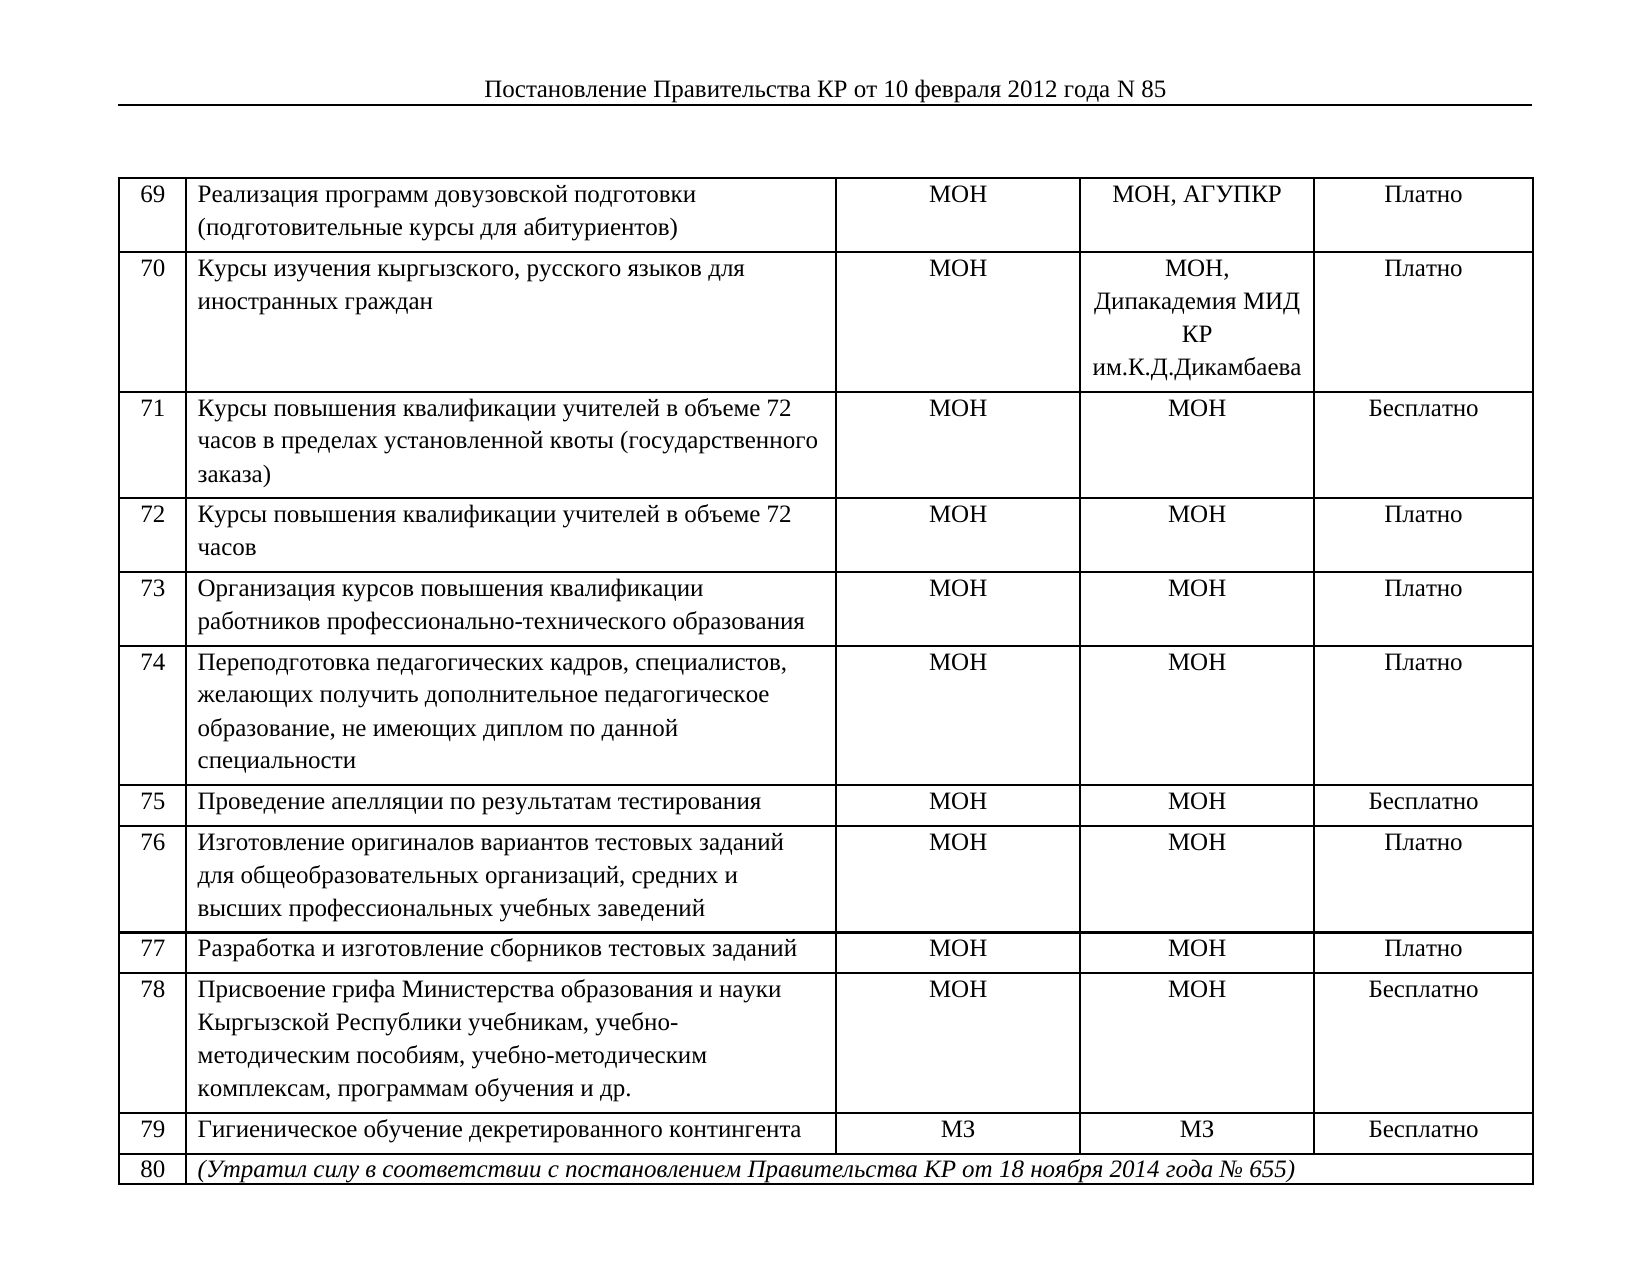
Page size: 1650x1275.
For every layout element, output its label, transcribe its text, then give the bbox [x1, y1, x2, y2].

table_cell Платно [1315, 573, 1532, 644]
table_cell Платно [1315, 827, 1532, 931]
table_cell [187, 1155, 1532, 1183]
table_cell Платно [1315, 934, 1532, 972]
table_cell МОН [837, 786, 1079, 825]
table_cell 70 [120, 253, 185, 391]
table_cell МОН [837, 647, 1079, 784]
table_cell МОН [1081, 974, 1313, 1112]
table_cell МОН [837, 974, 1079, 1112]
table_cell 74 [120, 647, 185, 784]
table_cell Курсы изучения кыргызского, русского языков для иностранных граждан [187, 253, 835, 391]
table_cell 69 [120, 179, 185, 251]
table_cell МОН [837, 573, 1079, 644]
table_cell МОН [1081, 573, 1313, 644]
table_cell МОН [837, 934, 1079, 972]
table_cell МЗ [1081, 1114, 1313, 1152]
table_cell МОН [1081, 786, 1313, 825]
table_cell 75 [120, 786, 185, 825]
table_cell 78 [120, 974, 185, 1112]
table_cell Платно [1315, 647, 1532, 784]
table_cell Проведение апелляции по результатам тестирования [187, 786, 835, 825]
table_cell Платно [1315, 499, 1532, 571]
table_cell МОН [1081, 393, 1313, 497]
table_cell 72 [120, 499, 185, 571]
table_cell Переподготовка педагогических кадров, специалистов, желающих получить дополнительное педагогическое образование, не имеющих диплом по данной специальности [187, 647, 835, 784]
table_cell 80 [120, 1155, 185, 1183]
table_cell Платно [1315, 253, 1532, 391]
table_cell МОН [837, 499, 1079, 571]
table_cell Гигиеническое обучение декретированного контингента [187, 1114, 835, 1152]
table_cell Бесплатно [1315, 1114, 1532, 1152]
table_cell МОН [837, 827, 1079, 931]
table_cell Бесплатно [1315, 393, 1532, 497]
table_cell 79 [120, 1114, 185, 1152]
table_cell МОН [837, 179, 1079, 251]
table_cell Присвоение грифа Министерства образования и науки Кыргызской Республики учебникам, учебно-методическим пособиям, учебно-методическим комплексам, программам обучения и др. [187, 974, 835, 1112]
table_cell Курсы повышения квалификации учителей в объеме 72 часов в пределах установленной квоты (государственного заказа) [187, 393, 835, 497]
table_cell МЗ [837, 1114, 1079, 1152]
table_cell Бесплатно [1315, 974, 1532, 1112]
table_cell Курсы повышения квалификации учителей в объеме 72 часов [187, 499, 835, 571]
table_cell 76 [120, 827, 185, 931]
table_cell Изготовление оригиналов вариантов тестовых заданий для общеобразовательных организаций, средних и высших профессиональных учебных заведений [187, 827, 835, 931]
table_cell МОН [837, 393, 1079, 497]
table_cell Платно [1315, 179, 1532, 251]
table_cell МОН [1081, 827, 1313, 931]
table_cell Реализация программ довузовской подготовки (подготовительные курсы для абитуриентов) [187, 179, 835, 251]
table_cell МОН [837, 253, 1079, 391]
table_cell Бесплатно [1315, 786, 1532, 825]
table_cell Разработка и изготовление сборников тестовых заданий [187, 934, 835, 972]
table_cell МОН [1081, 647, 1313, 784]
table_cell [1081, 253, 1313, 391]
table_cell МОН [1081, 499, 1313, 571]
table_cell МОН [1081, 934, 1313, 972]
table_cell 71 [120, 393, 185, 497]
table_cell 77 [120, 934, 185, 972]
table_cell Организация курсов повышения квалификации работников профессионально-технического образования [187, 573, 835, 644]
table_cell 73 [120, 573, 185, 644]
table_cell МОН, АГУПКР [1081, 179, 1313, 251]
